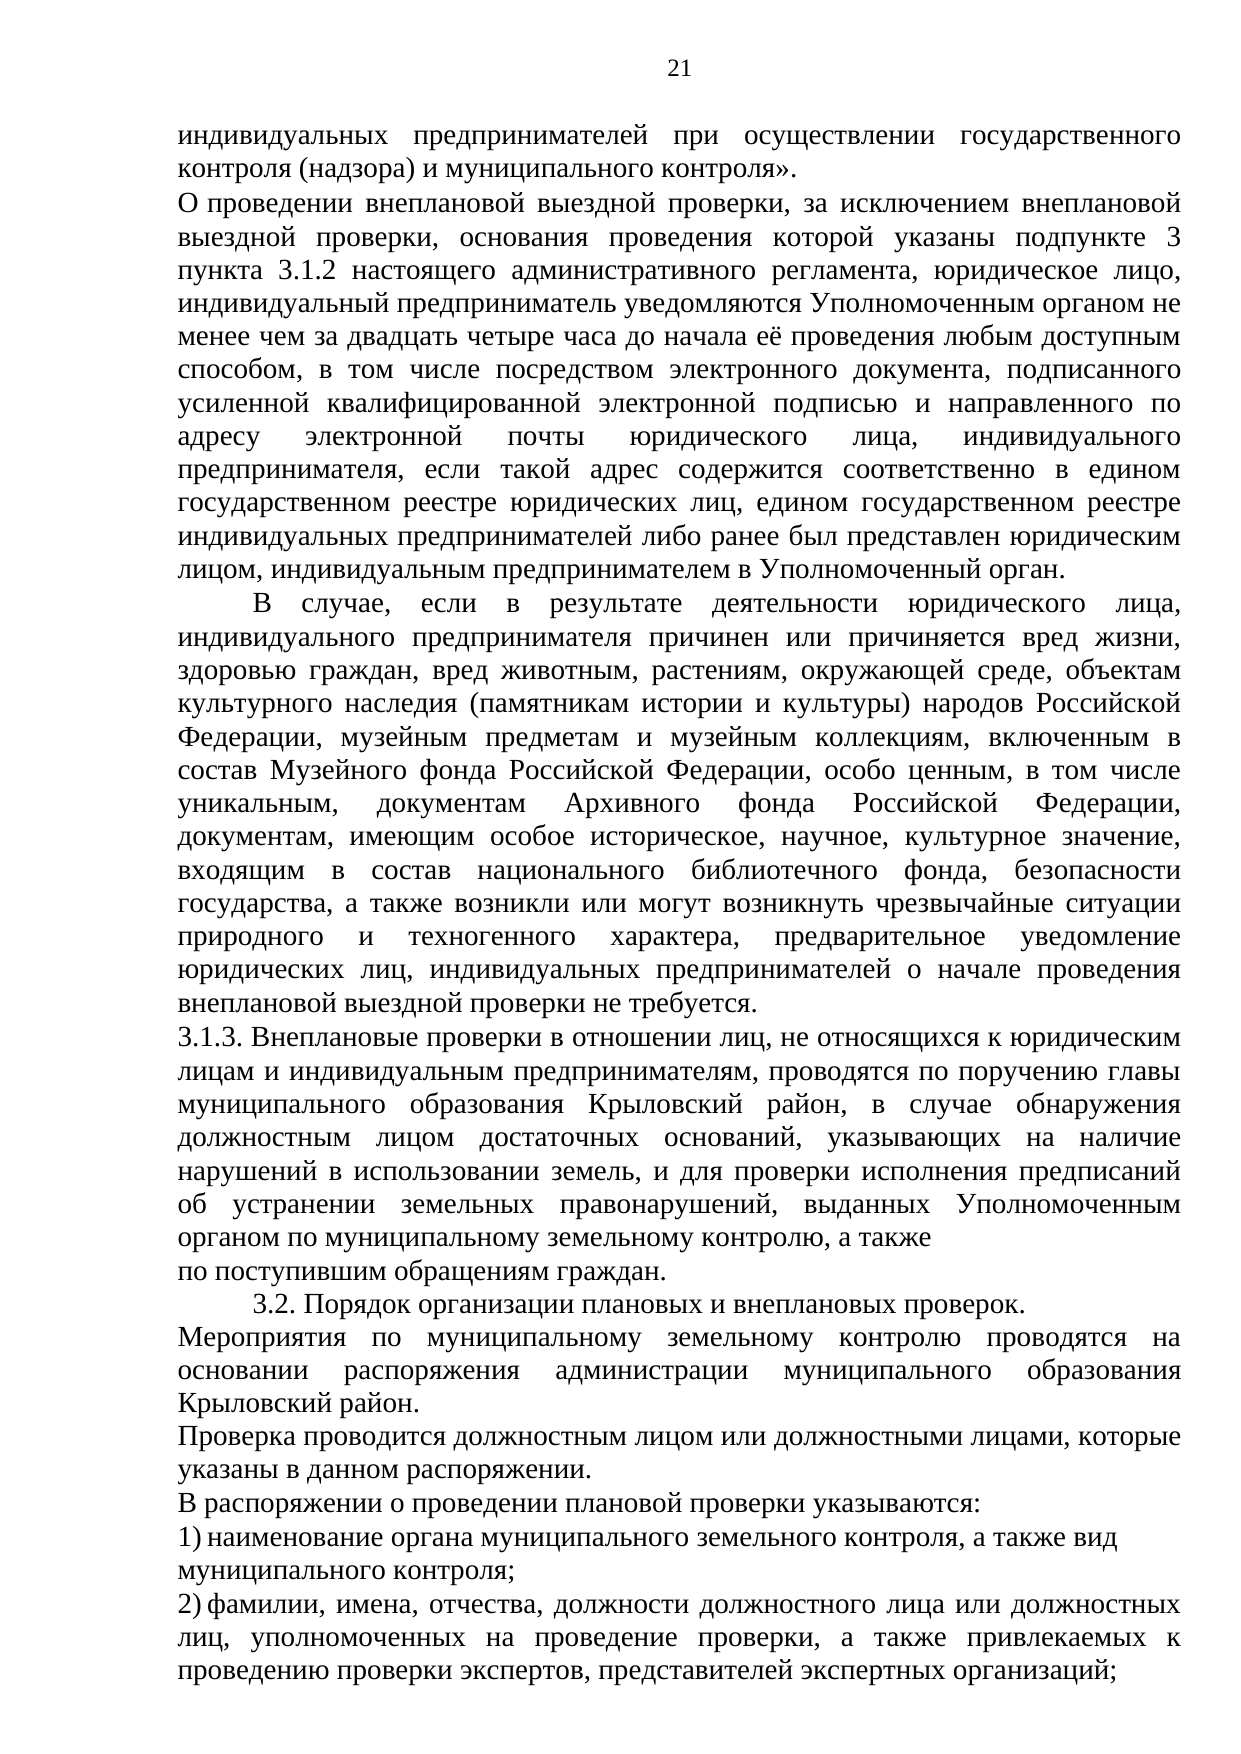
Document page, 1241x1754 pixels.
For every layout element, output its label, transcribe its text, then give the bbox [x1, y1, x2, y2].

list проведении внеплановой выездной проверки, за исключением внеплановой выездной проверки, основания проведения которой указаны подпункте 3 пункта 3.1.2 настоящего административного регламента, юридическое лицо, индивидуальный предприниматель уведомляются Уполномоченным органом не менее чем за двадцать четыре часа до начала её проведения любым доступным способом, в том числе посредством электронного документа, подписанного усиленной квалифицированной электронной подписью и направленного по адресу электронной почты юридического лица, индивидуального предпринимателя, если такой адрес содержится соответственно в едином государственном реестре юридических лиц, едином государственном реестре индивидуальных предпринимателей либо ранее был представлен юридическим лицом, индивидуальным предпринимателем в Уполномоченный орган. [177, 186, 1182, 584]
list фамилии, имена, отчества, должности должностного лица или должностных лиц, уполномоченных на проведение проверки, а также привлекаемых к проведению проверки экспертов, представителей экспертных организаций; [177, 1587, 1182, 1686]
text В случае, если в результате деятельности юридического лица, индивидуального предпринимателя причинен или причиняется вред жизни, здоровью граждан, вред животным, растениям, окружающей среде, объектам культурного наследия (памятникам истории и культуры) народов Российской Федерации, музейным предметам и музейным коллекциям, включенным в состав Музейного фонда Российской Федерации, особо ценным, в том числе уникальным, документам Архивного фонда Российской Федерации, документам, имеющим особое историческое, научное, культурное значение, входящим в состав национального библиотечного фонда, безопасности государства, а также возникли или могут возникнуть чрезвычайные ситуации природного и техногенного характера, предварительное уведомление юридических лиц, индивидуальных предпринимателей о начале проведения внеплановой выездной проверки не требуется. [177, 586, 1182, 1018]
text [177, 118, 1182, 184]
text Мероприятия по муниципальному земельному контролю проводятся на основании распоряжения администрации муниципального образования Крыловский район. [177, 1320, 1182, 1418]
text 3.1.3. Внеплановые проверки в отношении лиц, не относящихся к юридическим лицам и индивидуальным предпринимателям, проводятся по поручению главы муниципального образования Крыловский район, в случае обнаружения должностным лицом достаточных оснований, указывающих на наличие нарушений в использовании земель, и для проверки исполнения предписаний об устранении земельных правонарушений, выданных Уполномоченным органом по муниципальному земельному контролю, а также [177, 1020, 1182, 1253]
text по поступившим обращениям граждан. [177, 1253, 1182, 1286]
list наименование органа муниципального земельного контроля, а также вид муниципального контроля; [177, 1520, 1182, 1585]
text В распоряжении о проведении плановой проверки указываются: [177, 1485, 1182, 1519]
text 3.2. Порядок организации плановых и внеплановых проверок. [177, 1286, 1182, 1320]
text Проверка проводится должностным лицом или должностными лицами, которые указаны в данном распоряжении. [177, 1420, 1182, 1485]
